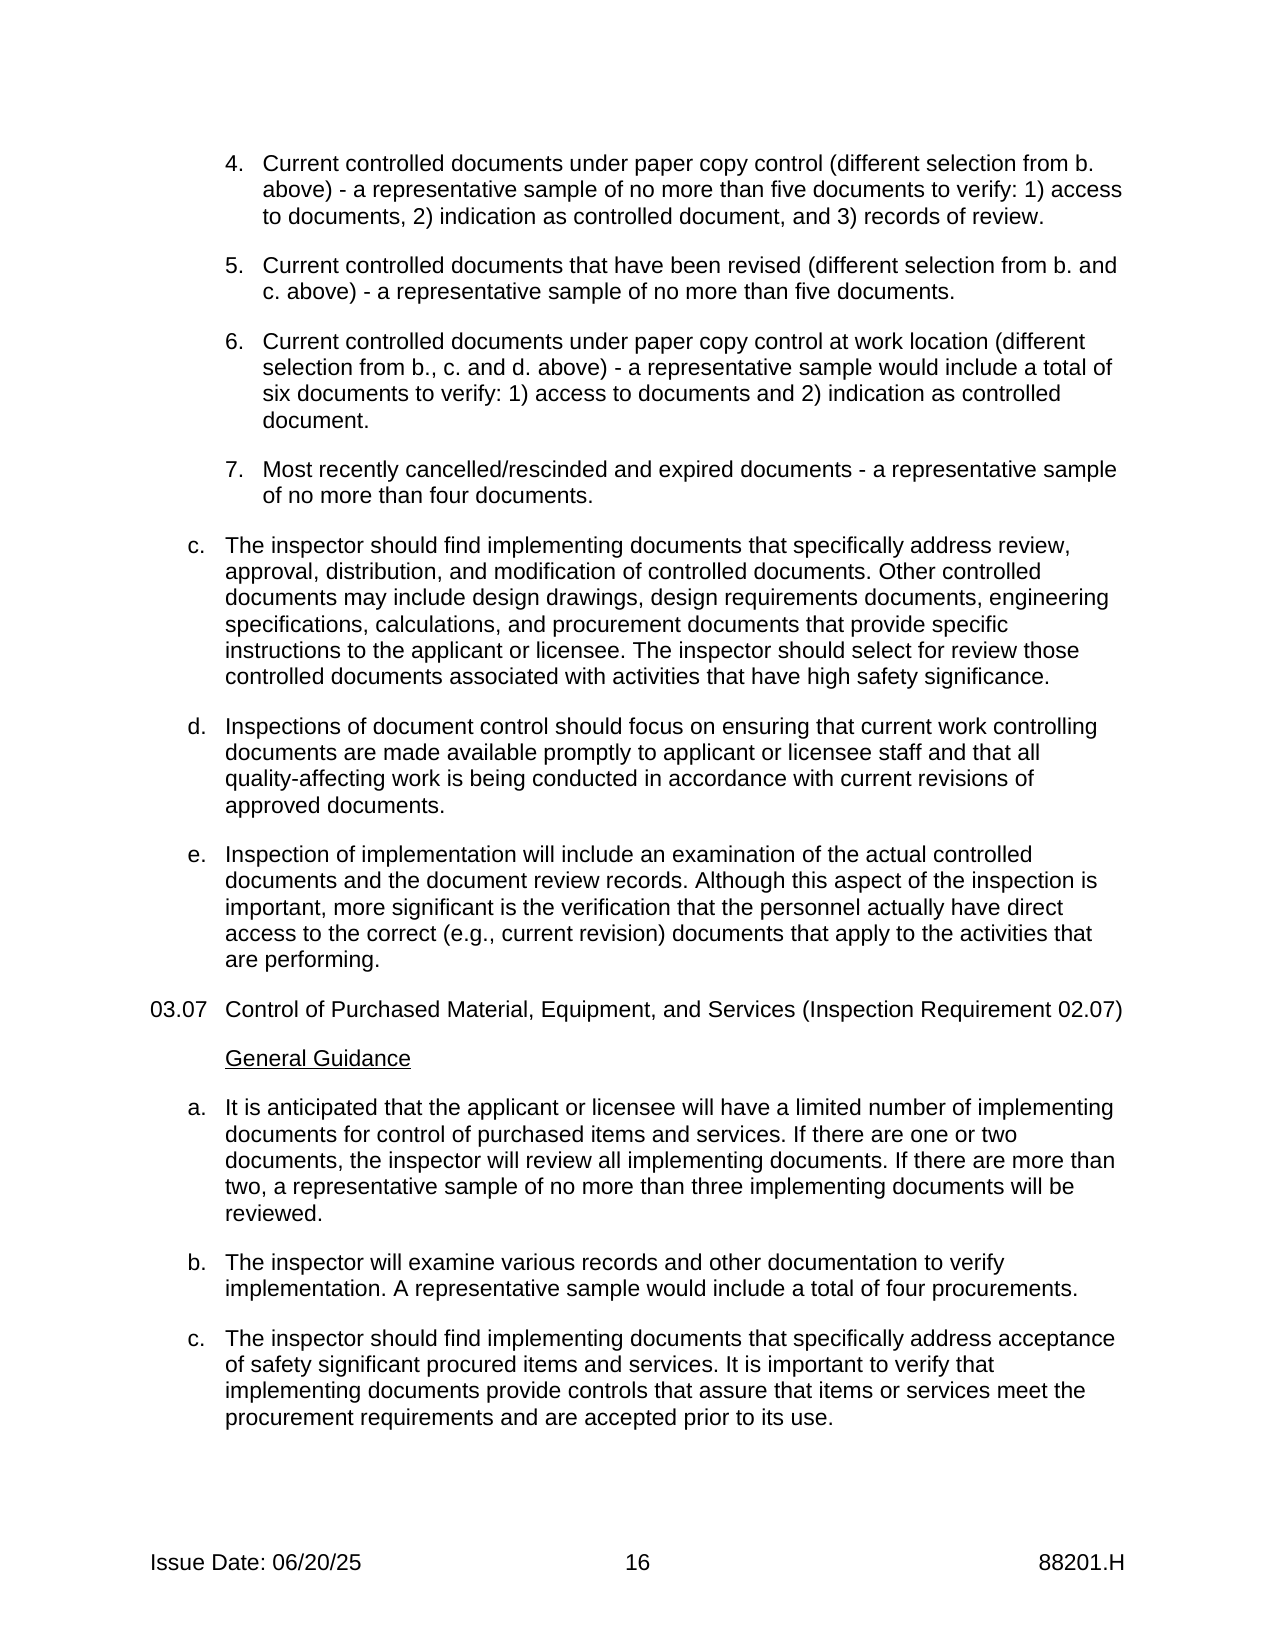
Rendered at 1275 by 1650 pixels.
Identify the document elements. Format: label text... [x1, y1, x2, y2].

list Inspections of document control should focus on ensuring that current work controlling documents are made available promptly to applicant or licensee staff and that all quality-affecting work is being conducted in accordance with current revisions of approved documents. [187, 713, 1125, 818]
list Current controlled documents under paper copy control at work location (different selection from b., c. and d. above) - a representative sample would include a total of six documents to verify: 1) access to documents and 2) indication as controlled document. [225, 328, 1125, 433]
list The inspector should find implementing documents that specifically address acceptance of safety significant procured items and services. It is important to verify that implementing documents provide controls that assure that items or services meet the procurement requirements and are accepted prior to its use. [187, 1324, 1125, 1430]
subtitle 03.07 Control of Purchased Material, Equipment, and Services (Inspection Requirement 02.07) [150, 996, 1125, 1022]
list The inspector should find implementing documents that specifically address review, approval, distribution, and modification of controlled documents. Other controlled documents may include design drawings, design requirements documents, engineering specifications, calculations, and procurement documents that provide specific instructions to the applicant or licensee. The inspector should select for review those controlled documents associated with activities that have high safety significance. [187, 532, 1125, 690]
list Current controlled documents that have been revised (different selection from b. and c. above) - a representative sample of no more than five documents. [225, 252, 1125, 305]
list The inspector will examine various records and other documentation to verify implementation. A representative sample would include a total of four procurements. [187, 1249, 1125, 1302]
text General Guidance [150, 1045, 1125, 1071]
list Current controlled documents under paper copy control (different selection from b. above) - a representative sample of no more than five documents to verify: 1) access to documents, 2) indication as controlled document, and 3) records of review. [225, 150, 1125, 229]
list Most recently cancelled/rescinded and expired documents - a representative sample of no more than four documents. [225, 456, 1125, 509]
list It is anticipated that the applicant or licensee will have a limited number of implementing documents for control of purchased items and services. If there are one or two documents, the inspector will review all implementing documents. If there are more than two, a representative sample of no more than three implementing documents will be reviewed. [187, 1094, 1125, 1226]
list Inspection of implementation will include an examination of the actual controlled documents and the document review records. Although this aspect of the inspection is important, more significant is the verification that the personnel actually have direct access to the correct (e.g., current revision) documents that apply to the activities that are performing. [187, 841, 1125, 973]
